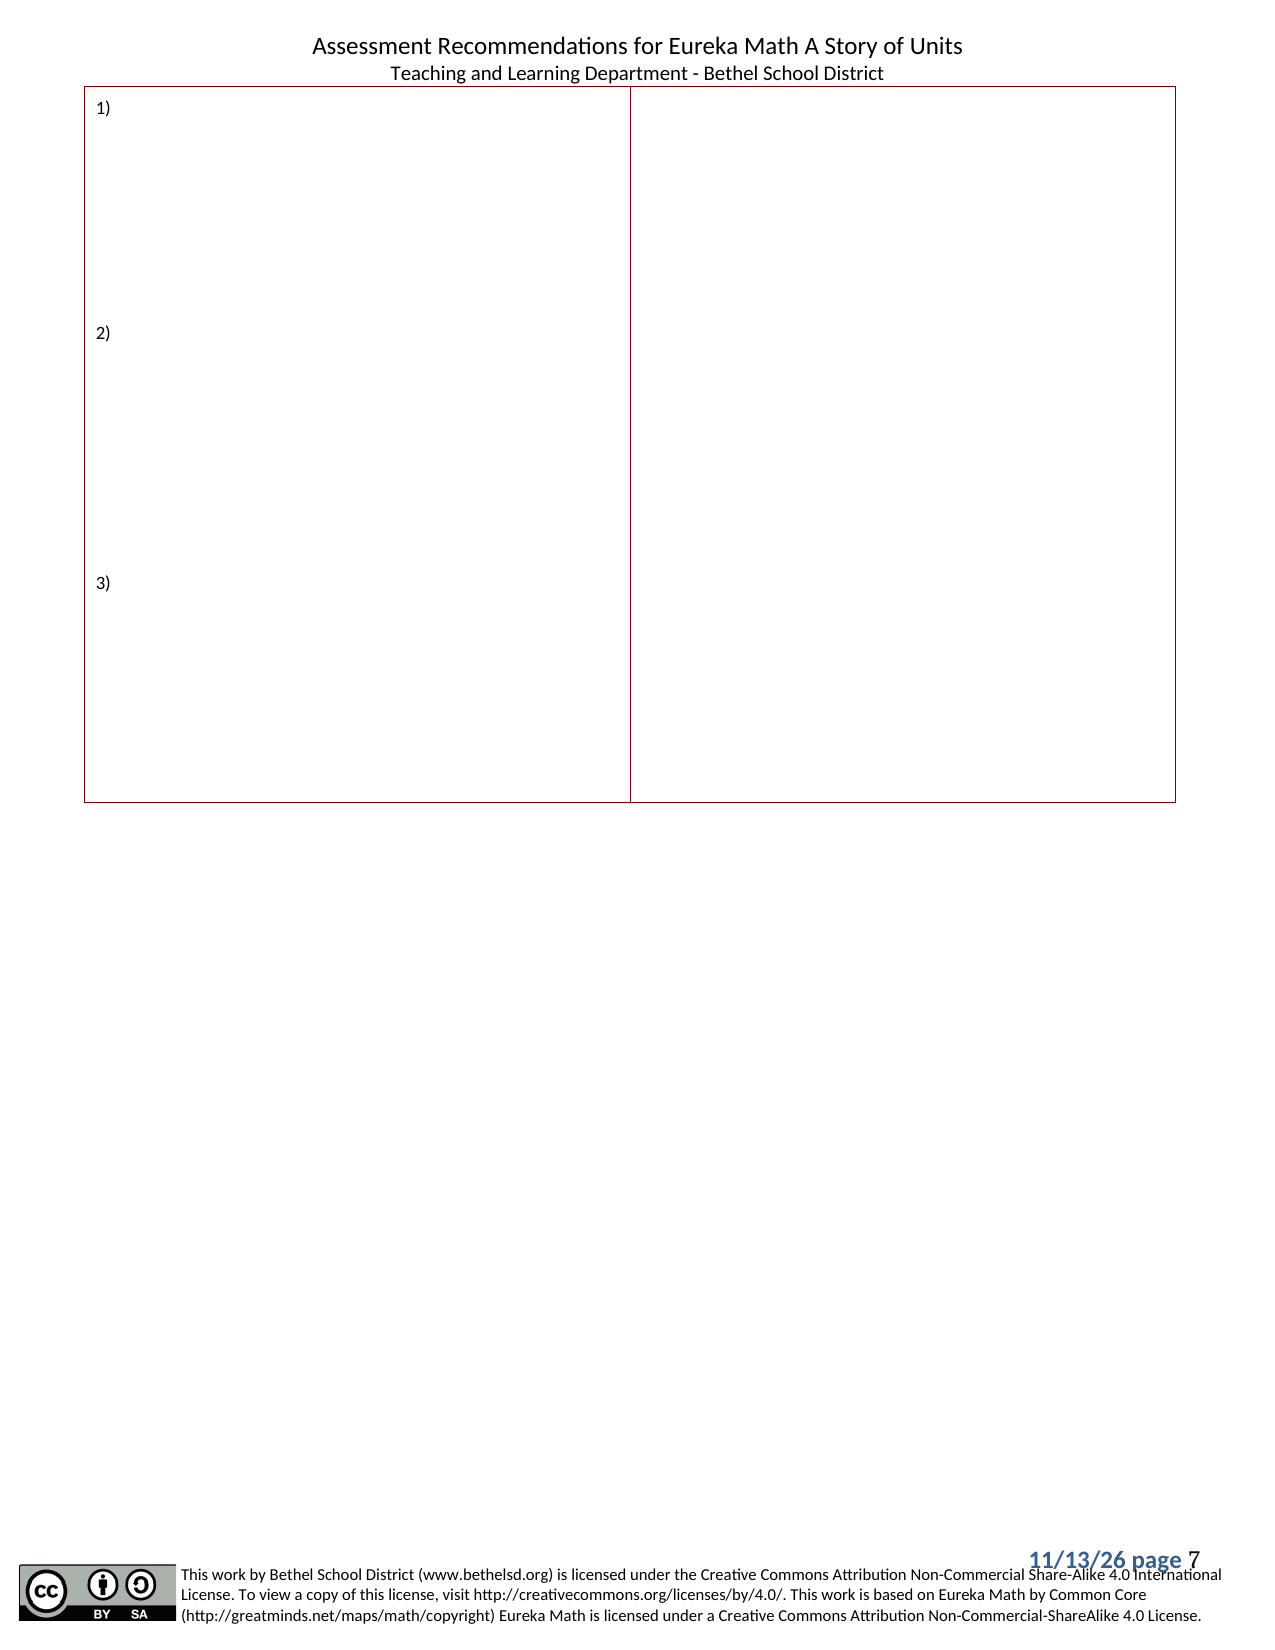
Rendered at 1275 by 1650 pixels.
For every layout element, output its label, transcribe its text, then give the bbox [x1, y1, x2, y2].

table_cell [631, 87, 1175, 801]
table_cell 1) 2) 3) [85, 87, 630, 801]
